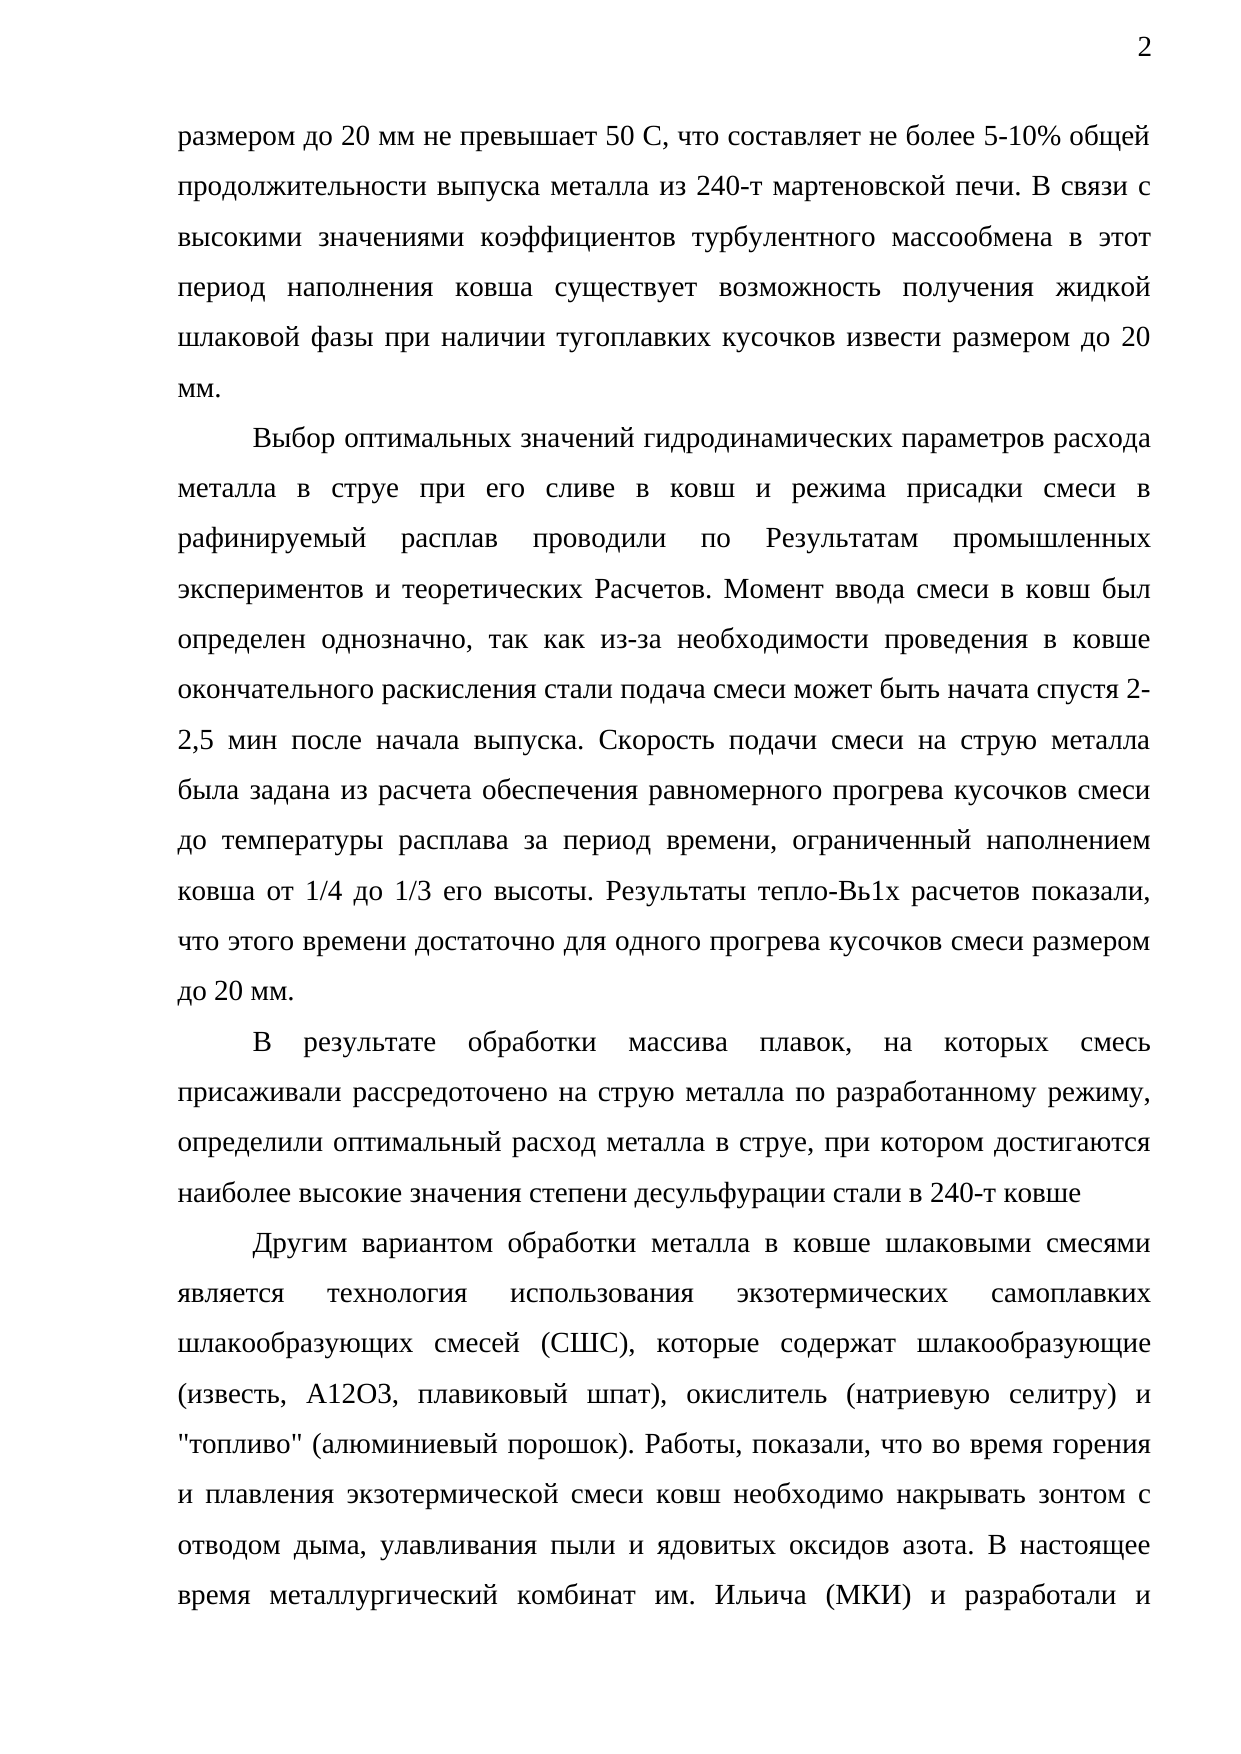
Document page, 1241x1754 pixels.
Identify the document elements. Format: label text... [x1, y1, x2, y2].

text Выбор оптимальных значений гидродинамических параметров расхода металла в струе при его сливе в ковш и режима присадки смеси в рафинируемый расплав проводили по Результатам промышленных экспериментов и теоретических Расчетов. Момент ввода смеси в ковш был определен однозначно, так как из-за необходимости проведения в ковше окончательного раскисления стали подача смеси может быть начата спустя 2-2,5 мин после начала выпуска. Скорость подачи смеси на струю металла была задана из расчета обеспечения равномерного прогрева кусочков смеси до температуры расплава за период времени, ограниченный наполнением ковша от 1/4 до 1/3 его высоты. Результаты тепло-Вь1х расчетов показали, что этого времени достаточно для одного прогрева кусочков смеси размером до 20 мм. [177, 420, 1152, 1007]
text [177, 118, 1152, 403]
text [177, 1225, 1152, 1611]
text В результате обработки массива плавок, на которых смесь присаживали рассредоточено на струю металла по разработанному режиму, определили оптимальный расход металла в струе, при котором достигаются наиболее высокие значения степени десульфурации стали в 240-т ковше [177, 1024, 1152, 1208]
